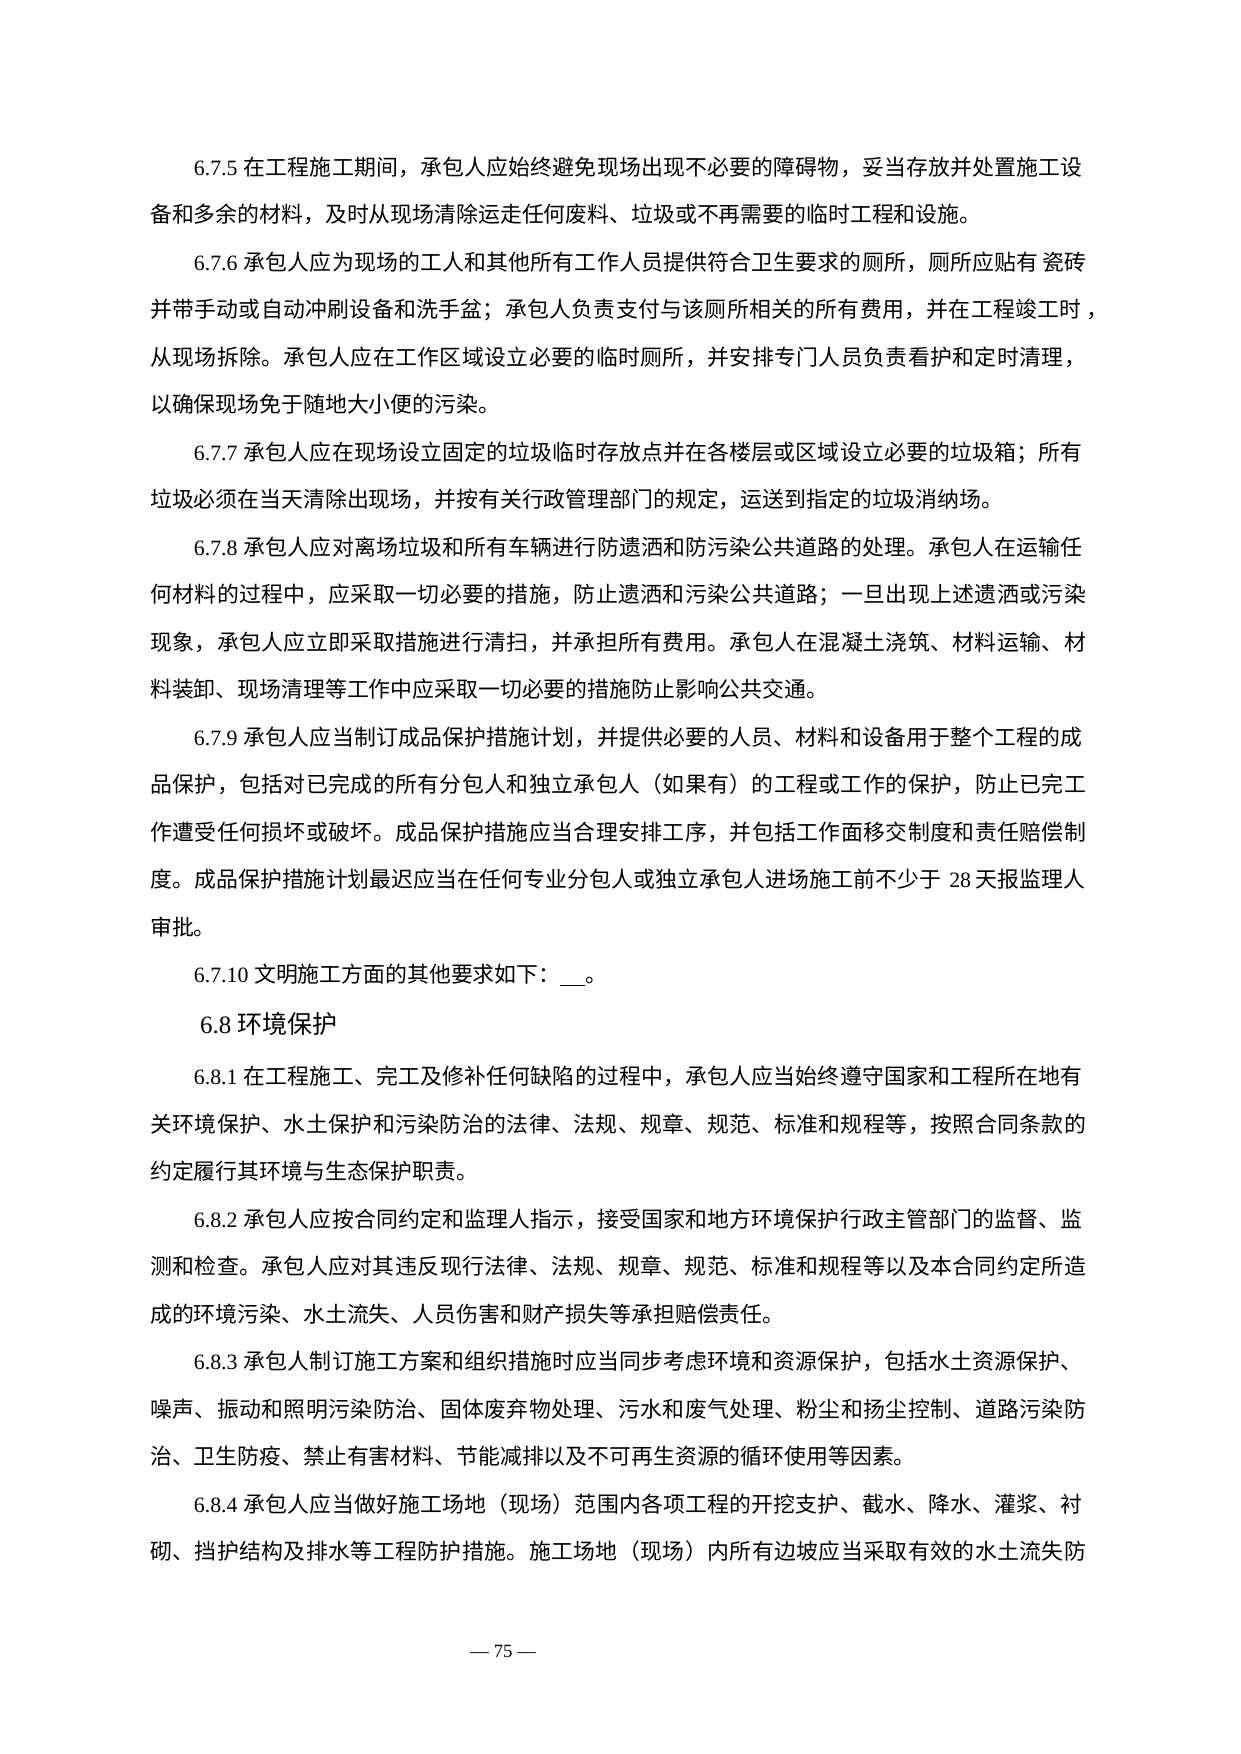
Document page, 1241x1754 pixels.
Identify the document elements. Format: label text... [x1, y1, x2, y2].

text 6.7.7 承包人应在现场设立固定的垃圾临时存放点并在各楼层或区域设立必要的垃圾箱；所有垃圾必须在当天清除出现场，并按有关行政管理部门的规定，运送到指定的垃圾消纳场。 [150, 435, 1086, 514]
text 6.7.5 在工程施工期间，承包人应始终避免现场出现不必要的障碍物，妥当存放并处置施工设备和多余的材料，及时从现场清除运走任何废料、垃圾或不再需要的临时工程和设施。 [150, 150, 1086, 229]
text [150, 1487, 1086, 1566]
text 6.7.10 文明施工方面的其他要求如下： 。 [150, 957, 1086, 989]
text 6.7.9 承包人应当制订成品保护措施计划，并提供必要的人员、材料和设备用于整个工程的成品保护，包括对已完成的所有分包人和独立承包人（如果有）的工程或工作的保护，防止已完工作遭受任何损坏或破坏。成品保护措施应当合理安排工序，并包括工作面移交制度和责任赔偿制度。成品保护措施计划最迟应当在任何专业分包人或独立承包人进场施工前不少于28天报监理人审批。 [150, 720, 1086, 942]
text 6.7.8 承包人应对离场垃圾和所有车辆进行防遗洒和防污染公共道路的处理。承包人在运输任何材料的过程中，应采取一切必要的措施，防止遗洒和污染公共道路；一旦出现上述遗洒或污染现象，承包人应立即采取措施进行清扫，并承担所有费用。承包人在混凝土浇筑、材料运输、材料装卸、现场清理等工作中应采取一切必要的措施防止影响公共交通。 [150, 530, 1086, 704]
text 6.7.6 承包人应为现场的工人和其他所有工作人员提供符合卫生要求的厕所，厕所应贴有瓷砖并带手动或自动冲刷设备和洗手盆；承包人负责支付与该厕所相关的所有费用，并在工程竣工时，从现场拆除。承包人应在工作区域设立必要的临时厕所，并安排专门人员负责看护和定时清理，以确保现场免于随地大小便的污染。 [150, 245, 1086, 419]
text 6.8.1 在工程施工、完工及修补任何缺陷的过程中，承包人应当始终遵守国家和工程所在地有关环境保护、水土保护和污染防治的法律、法规、规章、规范、标准和规程等，按照合同条款的约定履行其环境与生态保护职责。 [150, 1059, 1086, 1186]
text 6.8 环境保护 [150, 1005, 1086, 1041]
text 6.8.2 承包人应按合同约定和监理人指示，接受国家和地方环境保护行政主管部门的监督、监测和检查。承包人应对其违反现行法律、法规、规章、规范、标准和规程等以及本合同约定所造成的环境污染、水土流失、人员伤害和财产损失等承担赔偿责任。 [150, 1202, 1086, 1328]
text 6.8.3 承包人制订施工方案和组织措施时应当同步考虑环境和资源保护，包括水土资源保护、噪声、振动和照明污染防治、固体废弃物处理、污水和废气处理、粉尘和扬尘控制、道路污染防治、卫生防疫、禁止有害材料、节能减排以及不可再生资源的循环使用等因素。 [150, 1344, 1086, 1471]
